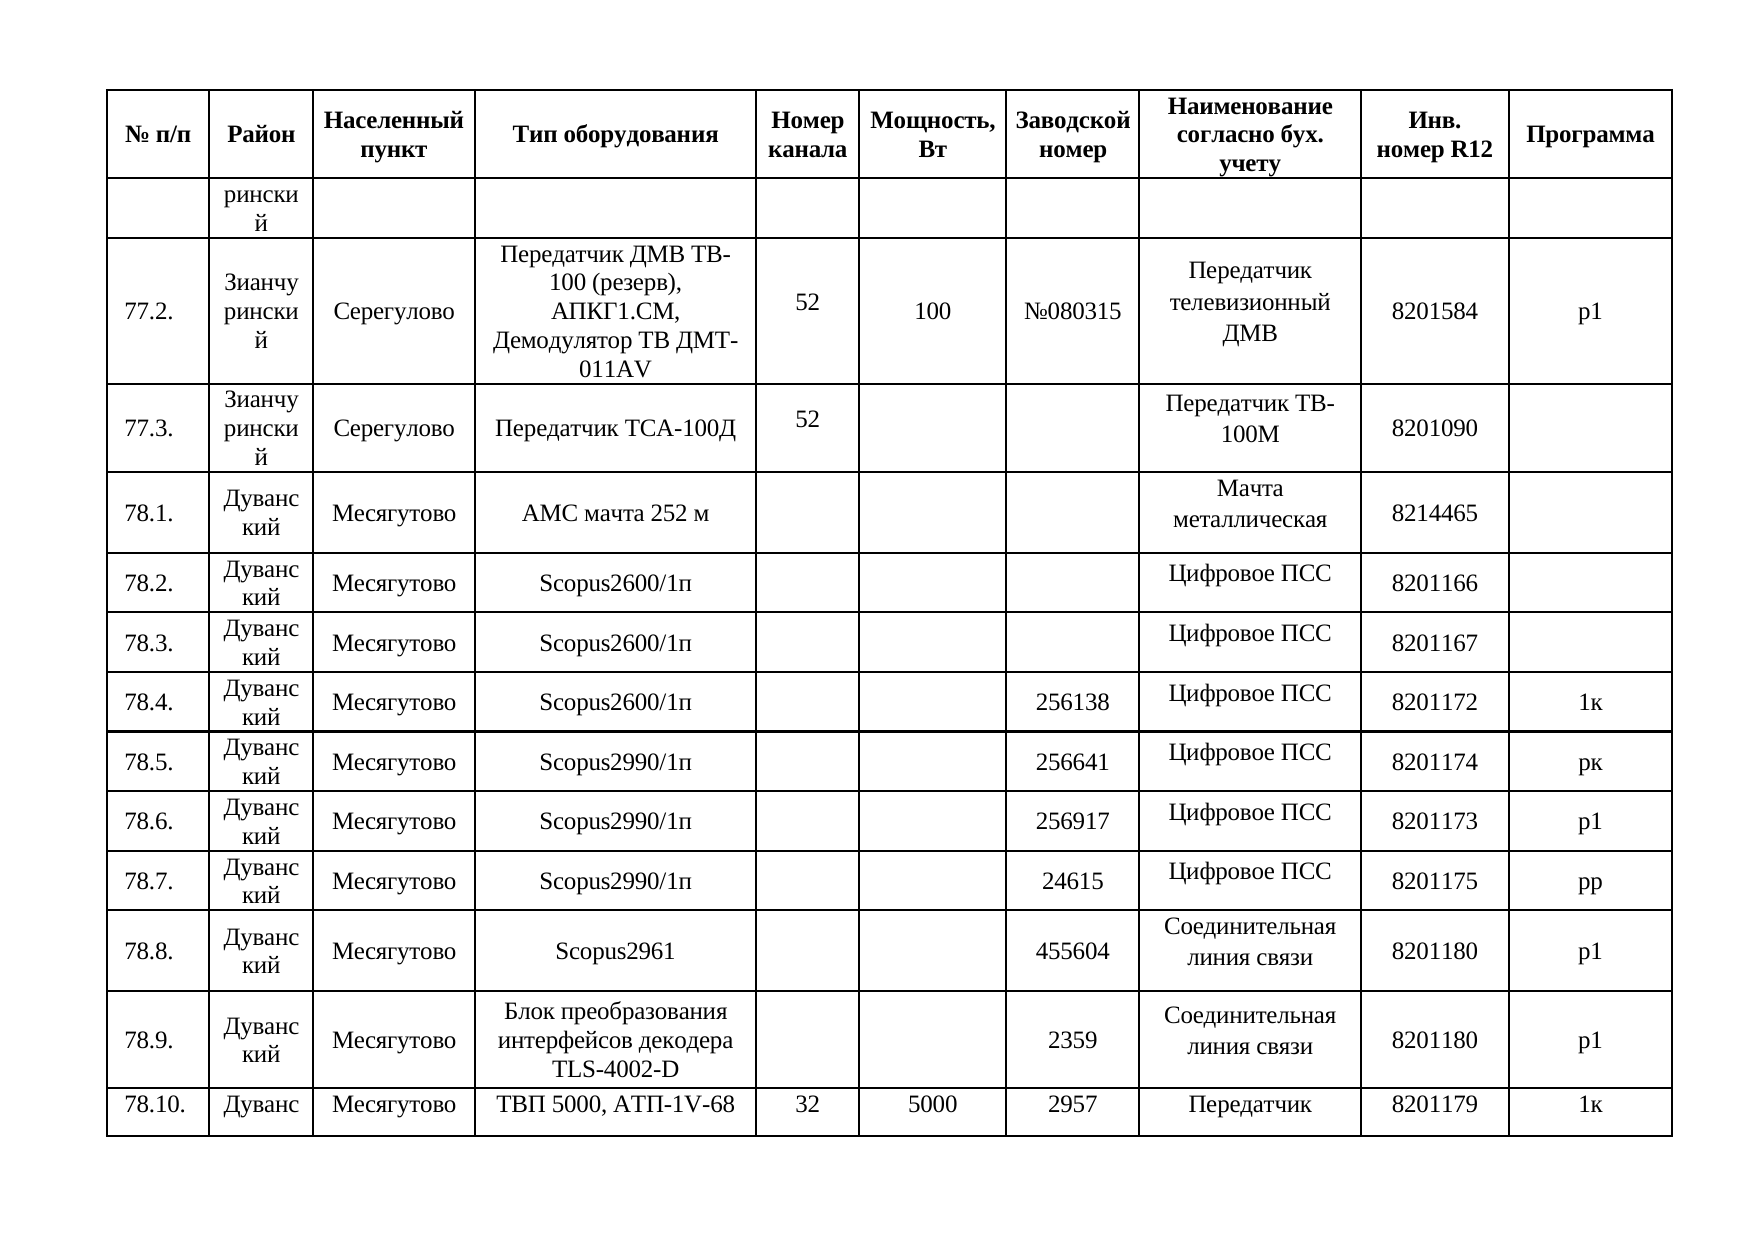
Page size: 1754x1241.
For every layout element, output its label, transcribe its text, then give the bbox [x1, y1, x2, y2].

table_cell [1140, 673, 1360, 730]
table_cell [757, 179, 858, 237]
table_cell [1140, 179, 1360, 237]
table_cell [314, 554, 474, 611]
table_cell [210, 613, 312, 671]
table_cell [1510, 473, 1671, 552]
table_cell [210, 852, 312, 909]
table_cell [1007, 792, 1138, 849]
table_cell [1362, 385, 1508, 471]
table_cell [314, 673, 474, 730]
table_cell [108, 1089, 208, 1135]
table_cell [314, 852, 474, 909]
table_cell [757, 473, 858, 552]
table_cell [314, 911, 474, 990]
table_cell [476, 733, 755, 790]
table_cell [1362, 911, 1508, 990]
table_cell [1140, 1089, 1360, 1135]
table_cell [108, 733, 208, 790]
table_header № п/п [108, 91, 208, 177]
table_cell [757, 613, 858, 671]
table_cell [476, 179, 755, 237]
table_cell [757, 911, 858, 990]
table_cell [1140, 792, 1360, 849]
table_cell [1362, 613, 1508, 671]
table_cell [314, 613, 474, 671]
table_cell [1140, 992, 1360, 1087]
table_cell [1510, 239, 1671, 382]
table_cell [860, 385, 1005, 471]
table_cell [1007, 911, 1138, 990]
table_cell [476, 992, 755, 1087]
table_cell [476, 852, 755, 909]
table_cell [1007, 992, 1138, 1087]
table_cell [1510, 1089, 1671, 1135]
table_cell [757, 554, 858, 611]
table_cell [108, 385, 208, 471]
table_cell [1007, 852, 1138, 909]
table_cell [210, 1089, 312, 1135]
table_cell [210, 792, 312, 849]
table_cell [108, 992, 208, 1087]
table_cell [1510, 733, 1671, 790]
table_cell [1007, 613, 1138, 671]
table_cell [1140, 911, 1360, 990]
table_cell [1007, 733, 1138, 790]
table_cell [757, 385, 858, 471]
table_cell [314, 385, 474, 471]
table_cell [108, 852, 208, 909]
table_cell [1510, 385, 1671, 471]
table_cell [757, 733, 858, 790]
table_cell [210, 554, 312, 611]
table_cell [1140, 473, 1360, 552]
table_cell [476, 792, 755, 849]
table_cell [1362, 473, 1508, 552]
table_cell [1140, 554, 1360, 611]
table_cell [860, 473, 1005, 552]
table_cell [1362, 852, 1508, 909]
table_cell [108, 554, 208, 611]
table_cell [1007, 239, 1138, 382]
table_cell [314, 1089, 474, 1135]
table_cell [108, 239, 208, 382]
table_header Заводской номер [1007, 91, 1138, 177]
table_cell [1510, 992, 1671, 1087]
table_header Район [210, 91, 312, 177]
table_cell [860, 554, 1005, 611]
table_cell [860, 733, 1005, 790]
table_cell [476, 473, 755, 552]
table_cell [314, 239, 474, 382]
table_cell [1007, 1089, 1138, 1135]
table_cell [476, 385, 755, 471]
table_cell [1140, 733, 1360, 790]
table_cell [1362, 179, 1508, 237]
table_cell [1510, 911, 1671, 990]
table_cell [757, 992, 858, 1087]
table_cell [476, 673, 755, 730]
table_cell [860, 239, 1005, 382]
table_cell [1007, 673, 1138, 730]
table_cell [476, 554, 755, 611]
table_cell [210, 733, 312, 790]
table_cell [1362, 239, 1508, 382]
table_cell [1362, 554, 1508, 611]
table_header Номер канала [757, 91, 858, 177]
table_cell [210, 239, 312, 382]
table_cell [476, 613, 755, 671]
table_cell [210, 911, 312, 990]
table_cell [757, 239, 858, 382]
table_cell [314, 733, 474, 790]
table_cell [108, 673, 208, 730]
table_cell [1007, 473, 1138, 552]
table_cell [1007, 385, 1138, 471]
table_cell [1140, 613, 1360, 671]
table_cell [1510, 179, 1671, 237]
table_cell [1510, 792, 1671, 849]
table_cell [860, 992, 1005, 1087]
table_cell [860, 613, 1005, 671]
table_header Мощность, Вт [860, 91, 1005, 177]
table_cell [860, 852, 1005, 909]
table_header Программа [1510, 91, 1671, 177]
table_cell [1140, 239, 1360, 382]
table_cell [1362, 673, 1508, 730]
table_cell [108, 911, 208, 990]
table_header Населенный пункт [314, 91, 474, 177]
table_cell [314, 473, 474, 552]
table_header Инв. номер R12 [1362, 91, 1508, 177]
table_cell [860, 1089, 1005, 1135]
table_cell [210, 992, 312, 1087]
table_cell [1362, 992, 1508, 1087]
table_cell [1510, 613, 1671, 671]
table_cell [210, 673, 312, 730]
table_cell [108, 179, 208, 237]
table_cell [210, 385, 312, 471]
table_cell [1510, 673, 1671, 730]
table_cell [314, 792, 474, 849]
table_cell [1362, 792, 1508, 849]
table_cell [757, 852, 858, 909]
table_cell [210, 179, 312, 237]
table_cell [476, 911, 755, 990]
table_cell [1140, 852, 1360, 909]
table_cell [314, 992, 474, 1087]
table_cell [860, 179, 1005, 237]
table_header Тип оборудования [476, 91, 755, 177]
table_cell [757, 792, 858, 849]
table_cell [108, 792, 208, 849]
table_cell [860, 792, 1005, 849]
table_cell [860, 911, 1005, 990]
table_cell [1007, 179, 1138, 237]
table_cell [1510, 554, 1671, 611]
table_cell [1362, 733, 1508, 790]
table_header Наименование согласно бух. учету [1140, 91, 1360, 177]
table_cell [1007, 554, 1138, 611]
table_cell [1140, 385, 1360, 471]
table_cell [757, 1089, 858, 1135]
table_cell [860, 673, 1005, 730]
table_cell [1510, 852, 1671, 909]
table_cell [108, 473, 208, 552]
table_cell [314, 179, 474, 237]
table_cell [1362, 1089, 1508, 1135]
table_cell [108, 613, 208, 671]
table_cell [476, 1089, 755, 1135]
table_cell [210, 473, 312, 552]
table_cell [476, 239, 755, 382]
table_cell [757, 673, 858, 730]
